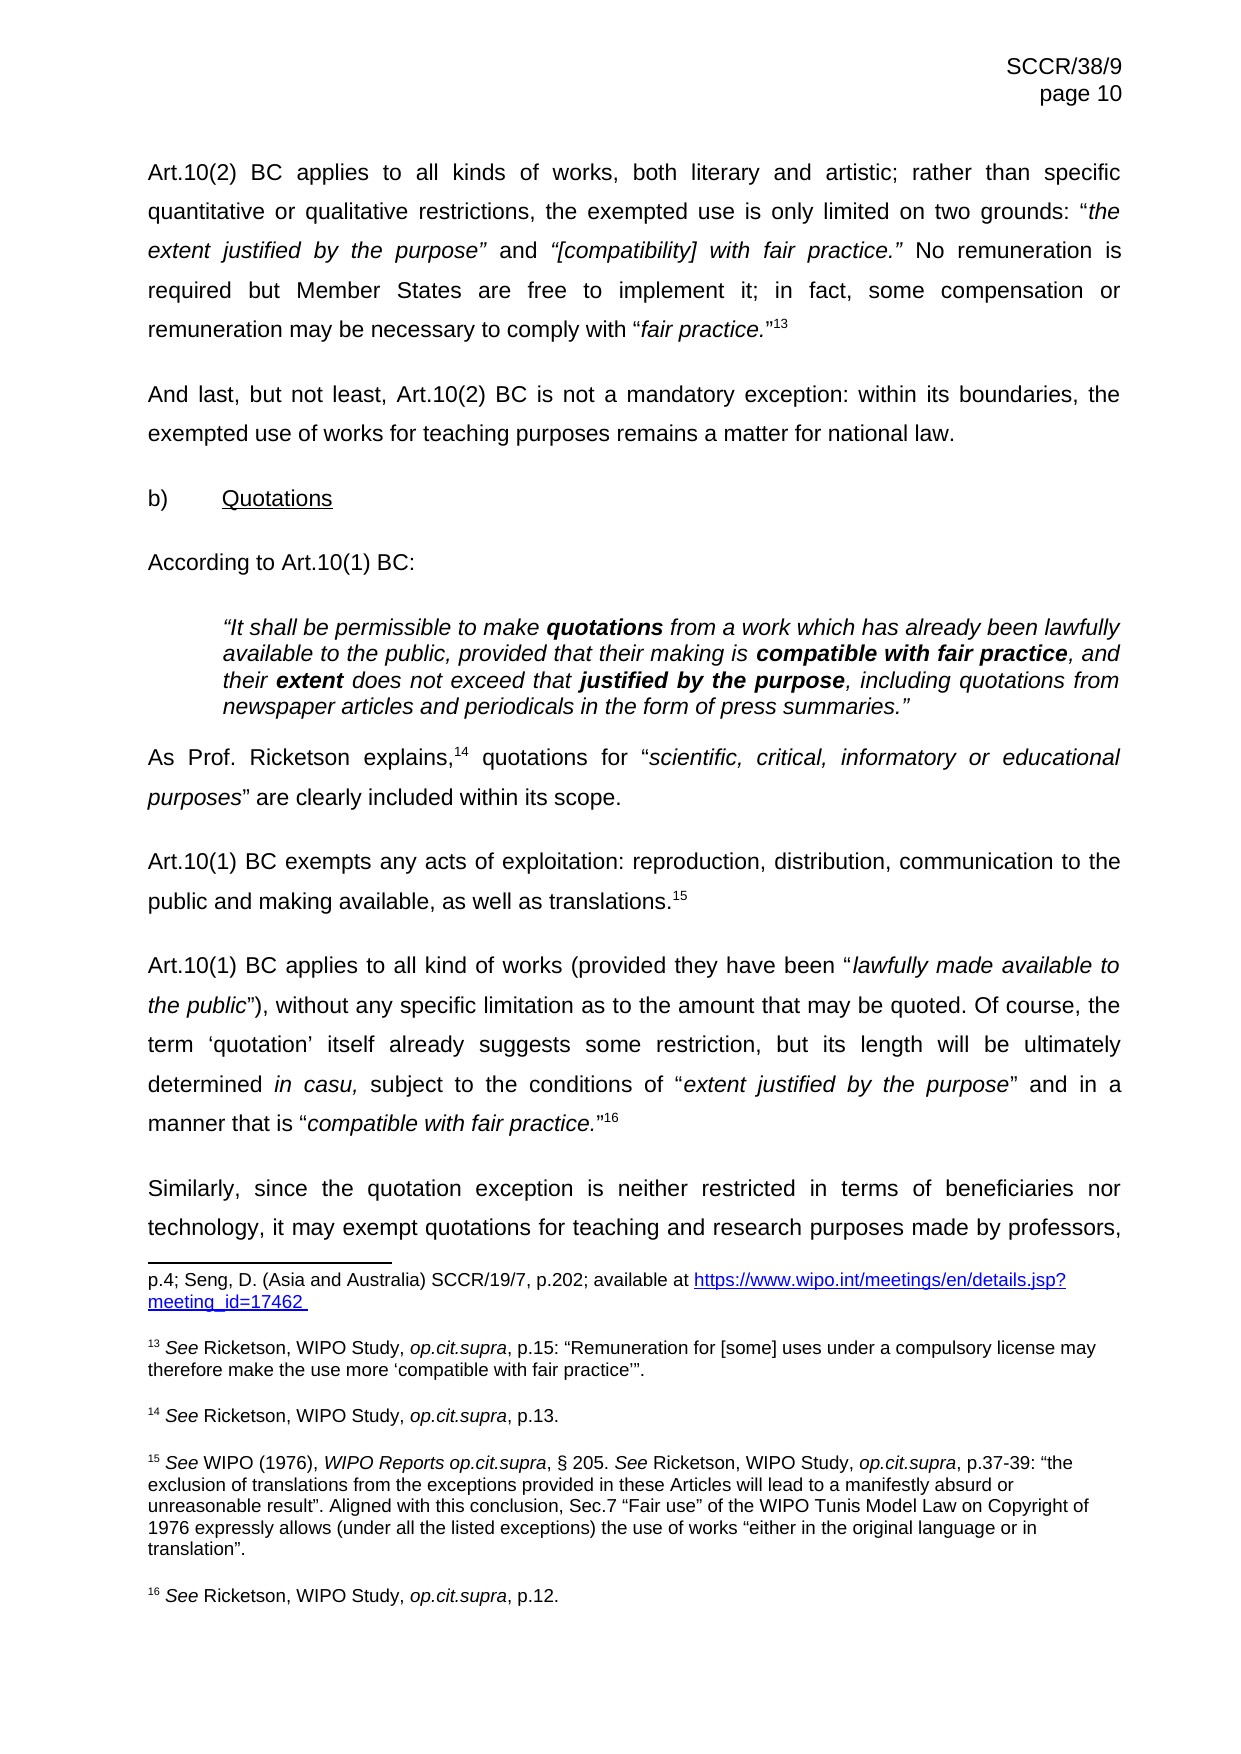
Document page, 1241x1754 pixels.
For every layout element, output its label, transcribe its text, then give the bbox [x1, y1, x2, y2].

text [148, 1174, 1122, 1240]
text Art.10(1) BC applies to all kind of works (provided they have been “lawfully made available to the public”), without any specific limitation as to the amount that may be quoted. Of course, the term ‘quotation’ itself already suggests some restriction, but its length will be ultimately determined in casu, subject to the conditions of “extent justified by the purpose” and in a manner that is “compatible with fair practice.” [148, 952, 1122, 1136]
text As Prof. Ricketson explains, quotations for “scientific, critical, informatory or educational purposes” are clearly included within its scope. [148, 744, 1122, 810]
text And last, but not least, Art.10(2) BC is not a mandatory exception: within its boundaries, the exempted use of works for teaching purposes remains a matter for national law. [148, 381, 1122, 447]
text Art.10(1) BC exempts any acts of exploitation: reproduction, distribution, communication to the public and making available, as well as translations. [148, 848, 1122, 914]
text b) Quotations [148, 485, 1122, 511]
text Art.10(2) BC applies to all kinds of works, both literary and artistic; rather than specific quantitative or qualitative restrictions, the exempted use is only limited on two grounds: “the extent justified by the purpose” and “[compatibility] with fair practice.” No remuneration is required but Member States are free to implement it; in fact, some compensation or remuneration may be necessary to comply with “fair practice.” [148, 158, 1122, 343]
text “It shall be permissible to make quotations from a work which has already been lawfully available to the public, provided that their making is compatible with fair practice, and their extent does not exceed that justified by the purpose, including quotations from newspaper articles and periodicals in the form of press summaries.” [223, 614, 1122, 719]
text According to Art.10(1) BC: [148, 549, 1122, 576]
